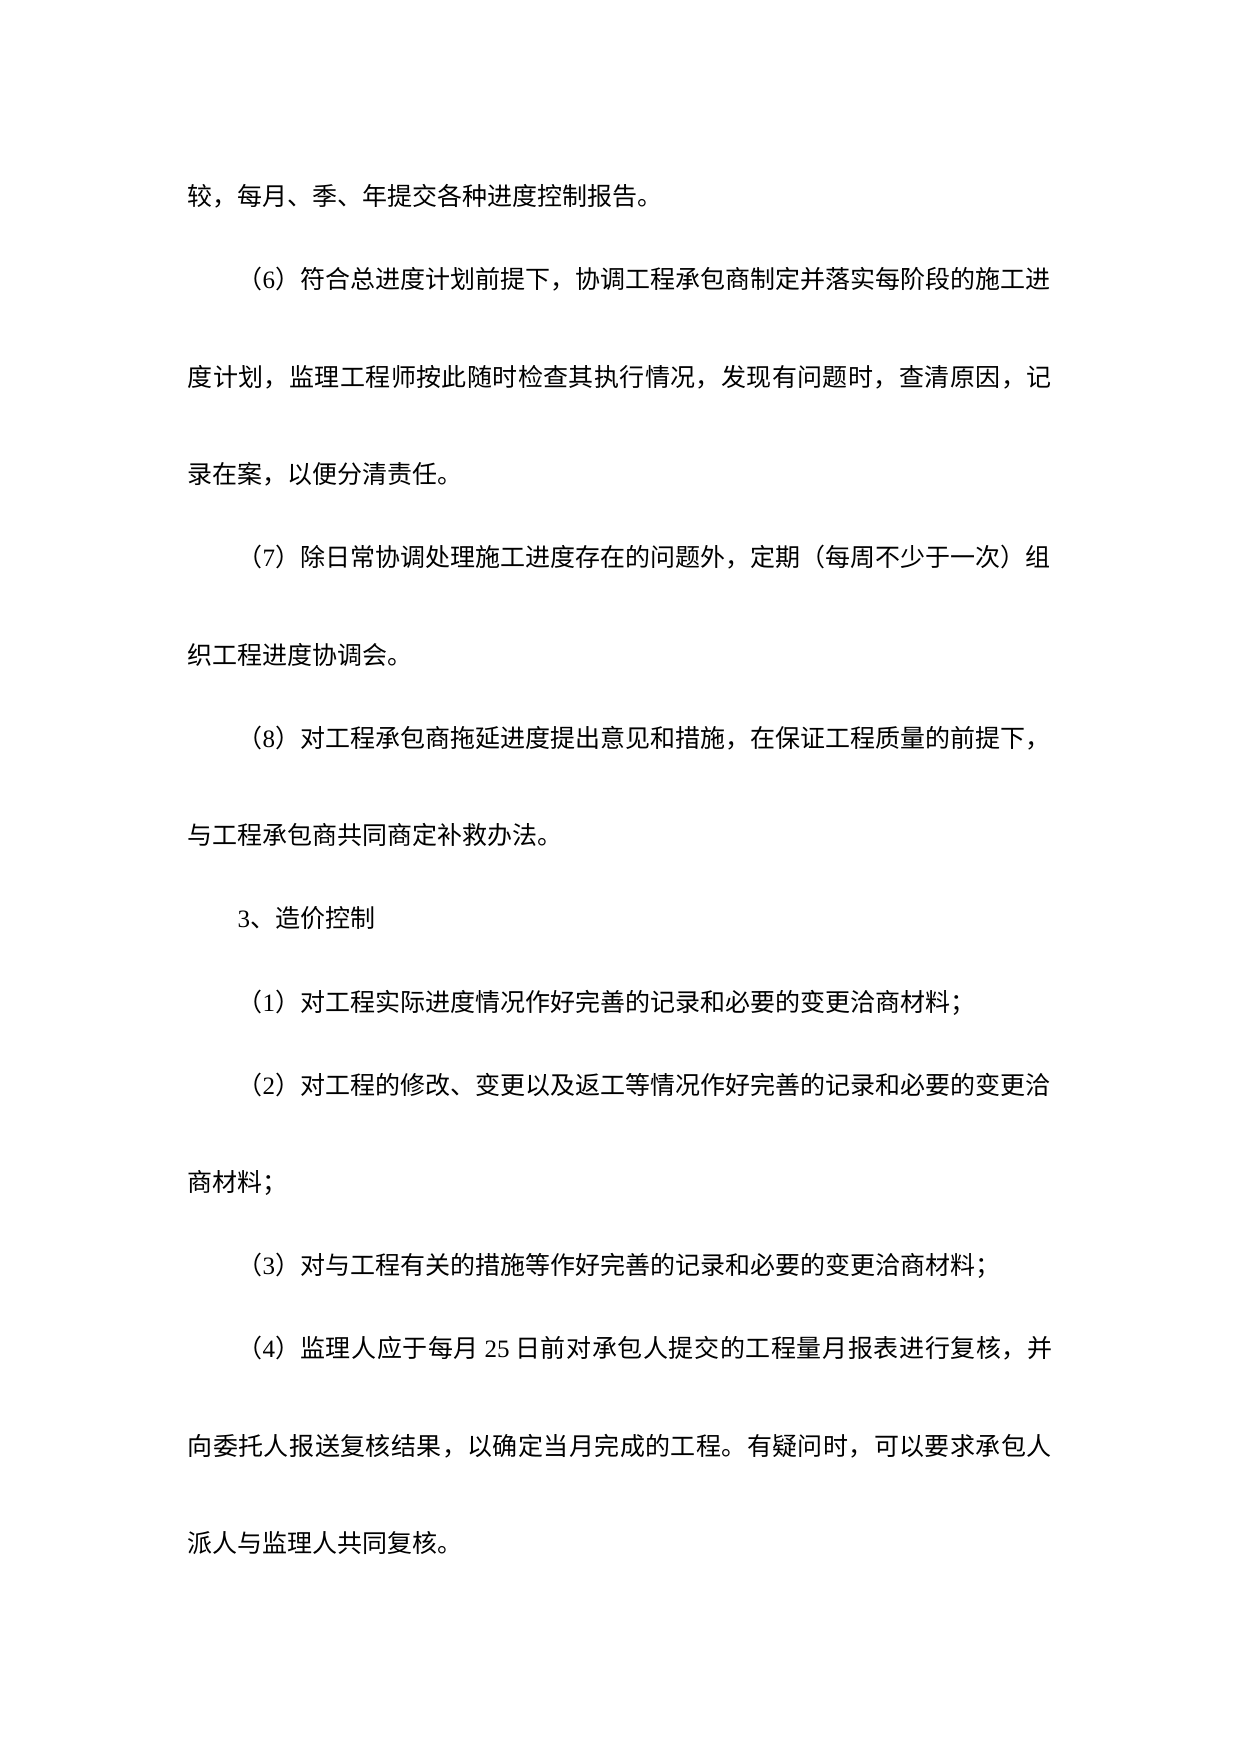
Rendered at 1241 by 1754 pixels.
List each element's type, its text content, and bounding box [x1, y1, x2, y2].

text 对与工程有关的措施等作好完善的记录和必要的变更洽商材料； [187, 1231, 1053, 1296]
text 符合总进度计划前提下，协调工程承包商制定并落实每阶段的施工进度计划，监理工程师按此随时检查其执行情况，发现有问题时，查清原因，记录在案，以便分清责任。 [187, 245, 1053, 505]
list 对工程实际进度情况作好完善的记录和必要的变更洽商材料； [187, 968, 1053, 1033]
text 对工程承包商拖延进度提出意见和措施，在保证工程质量的前提下，与工程承包商共同商定补救办法。 [187, 704, 1053, 866]
text 除日常协调处理施工进度存在的问题外，定期（每周不少于一次）组织工程进度协调会。 [187, 523, 1053, 686]
text 监理人应于每月25日前对承包人提交的工程量月报表进行复核，并向委托人报送复核结果，以确定当月完成的工程。有疑问时，可以要求承包人派人与监理人共同复核。 [187, 1314, 1053, 1574]
list 造价控制 [187, 884, 1053, 949]
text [187, 162, 1053, 227]
text 对工程的修改、变更以及返工等情况作好完善的记录和必要的变更洽商材料； [187, 1051, 1053, 1213]
